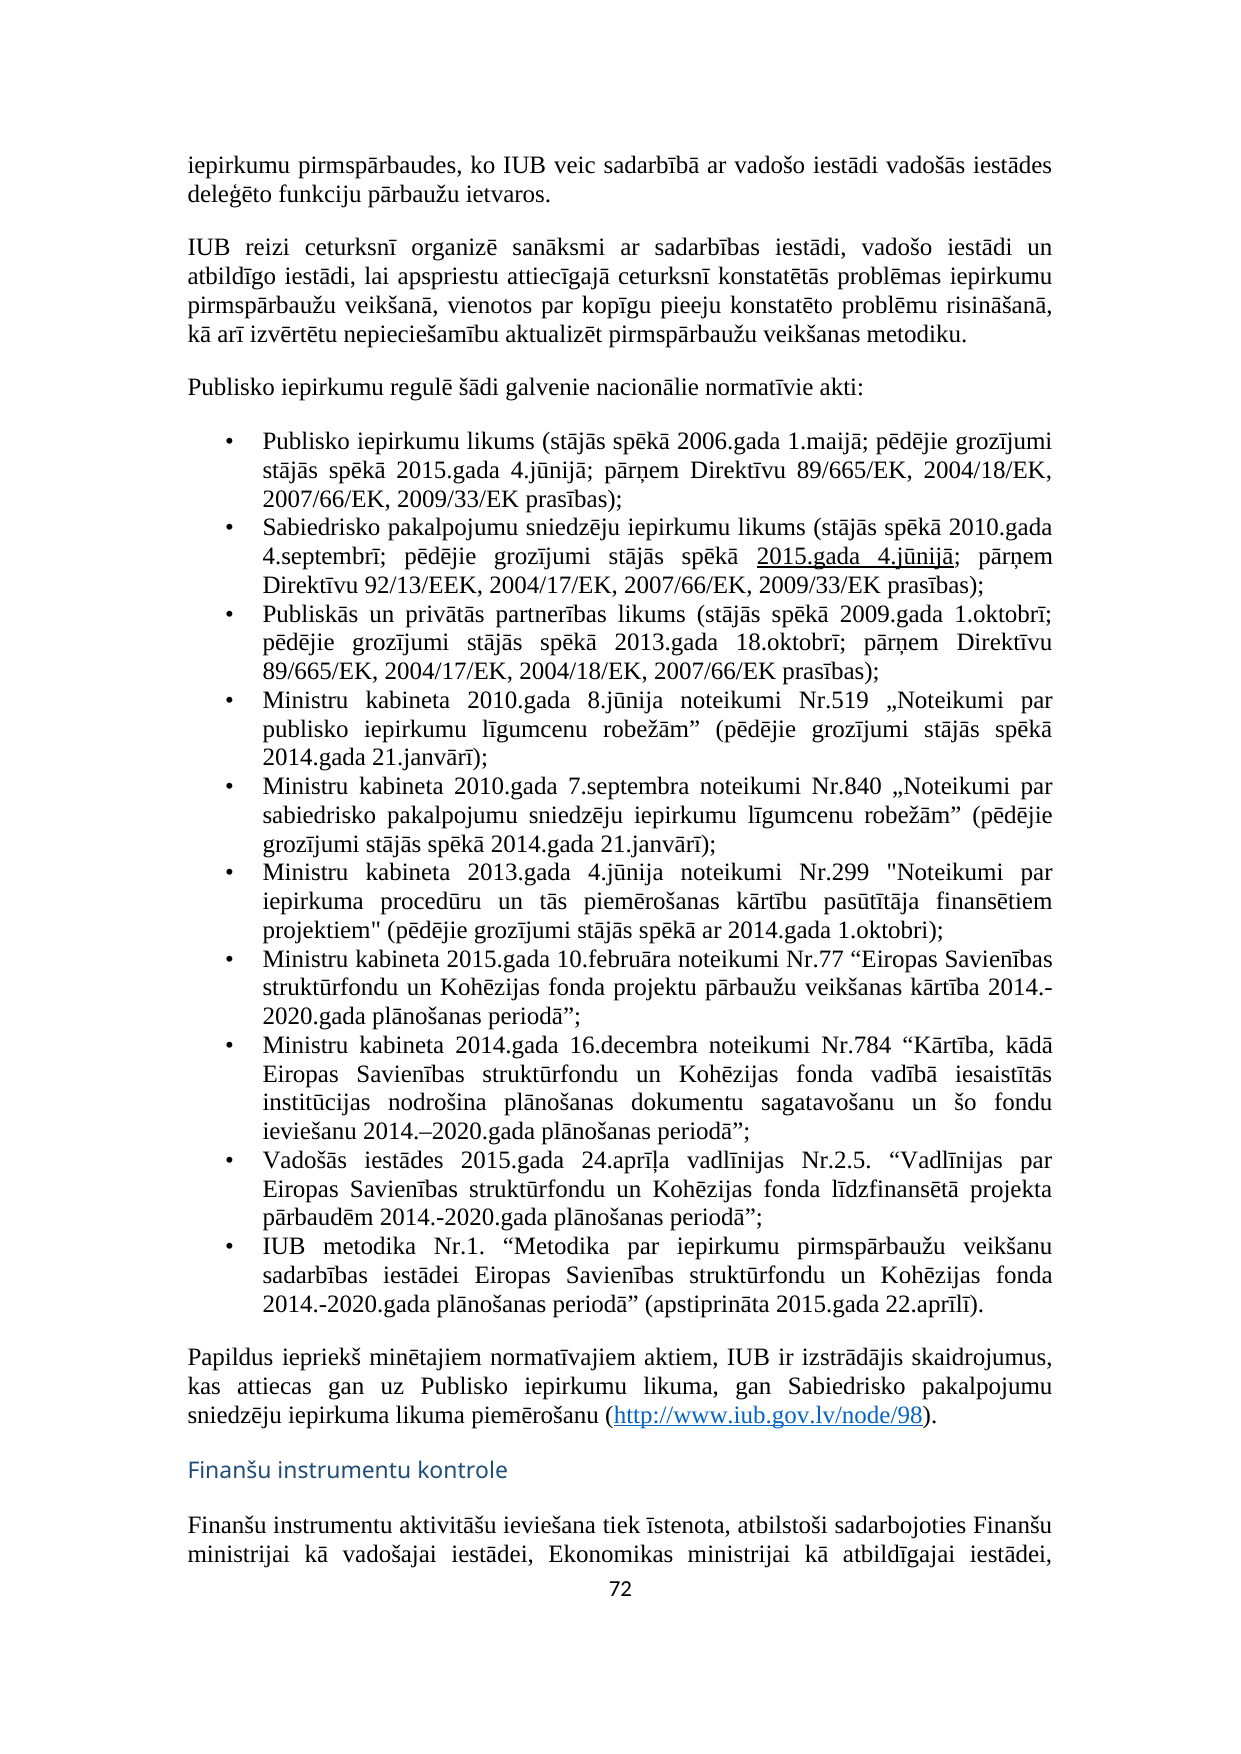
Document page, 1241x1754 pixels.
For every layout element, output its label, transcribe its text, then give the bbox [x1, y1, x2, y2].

list IUB metodika Nr.1. “Metodika par iepirkumu pirmspārbaužu veikšanu sadarbības iestādei Eiropas Savienības struktūrfondu un Kohēzijas fonda 2014.-2020.gada plānošanas periodā” (apstiprināta 2015.gada 22.aprīlī). [225, 1231, 1053, 1317]
text Papildus iepriekš minētajiem normatīvajiem aktiem, IUB ir izstrādājis skaidrojumus, kas attiecas gan uz Publisko iepirkumu likuma, gan Sabiedrisko pakalpojumu sniedzēju iepirkuma likuma piemērošanu (http://www.iub.gov.lv/node/98). [187, 1342, 1053, 1429]
list Ministru kabineta 2015.gada 10.februāra noteikumi Nr.77 “Eiropas Savienības struktūrfondu un Kohēzijas fonda projektu pārbaužu veikšanas kārtība 2014.-2020.gada plānošanas periodā”; [225, 944, 1053, 1030]
list Ministru kabineta 2010.gada 7.septembra noteikumi Nr.840 „Noteikumi par sabiedrisko pakalpojumu sniedzēju iepirkumu līgumcenu robežām” (pēdējie grozījumi stājās spēkā 2014.gada 21.janvārī); [225, 771, 1053, 857]
list Vadošās iestādes 2015.gada 24.aprīļa vadlīnijas Nr.2.5. “Vadlīnijas par Eiropas Savienības struktūrfondu un Kohēzijas fonda līdzfinansētā projekta pārbaudēm 2014.-2020.gada plānošanas periodā”; [225, 1145, 1053, 1231]
subtitle Finanšu instrumentu kontrole [187, 1454, 1053, 1485]
list Ministru kabineta 2013.gada 4.jūnija noteikumi Nr.299 "Noteikumi par iepirkuma procedūru un tās piemērošanas kārtību pasūtītāja finansētiem projektiem" (pēdējie grozījumi stājās spēkā ar 2014.gada 1.oktobri); [225, 857, 1053, 944]
text Publisko iepirkumu regulē šādi galvenie nacionālie normatīvie akti: [187, 372, 1053, 401]
text IUB reizi ceturksnī organizē sanāksmi ar sadarbības iestādi, vadošo iestādi un atbildīgo iestādi, lai apspriestu attiecīgajā ceturksnī konstatētās problēmas iepirkumu pirmspārbaužu veikšanā, vienotos par kopīgu pieeju konstatēto problēmu risināšanā, kā arī izvērtētu nepieciešamību aktualizēt pirmspārbaužu veikšanas metodiku. [187, 232, 1053, 347]
list Publiskās un privātās partnerības likums (stājās spēkā 2009.gada 1.oktobrī; pēdējie grozījumi stājās spēkā 2013.gada 18.oktobrī; pārņem Direktīvu 89/665/EK, 2004/17/EK, 2004/18/EK, 2007/66/EK prasības); [225, 599, 1053, 685]
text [187, 1510, 1053, 1567]
list Sabiedrisko pakalpojumu sniedzēju iepirkumu likums (stājās spēkā 2010.gada 4.septembrī; pēdējie grozījumi stājās spēkā 2015.gada 4.jūnijā; pārņem Direktīvu 92/13/EEK, 2004/17/EK, 2007/66/EK, 2009/33/EK prasības); [225, 512, 1053, 599]
list Ministru kabineta 2014.gada 16.decembra noteikumi Nr.784 “Kārtība, kādā Eiropas Savienības struktūrfondu un Kohēzijas fonda vadībā iesaistītās institūcijas nodrošina plānošanas dokumentu sagatavošanu un šo fondu ieviešanu 2014.–2020.gada plānošanas periodā”; [225, 1030, 1053, 1145]
list Ministru kabineta 2010.gada 8.jūnija noteikumi Nr.519 „Noteikumi par publisko iepirkumu līgumcenu robežām” (pēdējie grozījumi stājās spēkā 2014.gada 21.janvārī); [225, 685, 1053, 771]
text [187, 150, 1053, 207]
list Publisko iepirkumu likums (stājās spēkā 2006.gada 1.maijā; pēdējie grozījumi stājās spēkā 2015.gada 4.jūnijā; pārņem Direktīvu 89/665/EK, 2004/18/EK, 2007/66/EK, 2009/33/EK prasības); [225, 426, 1053, 512]
